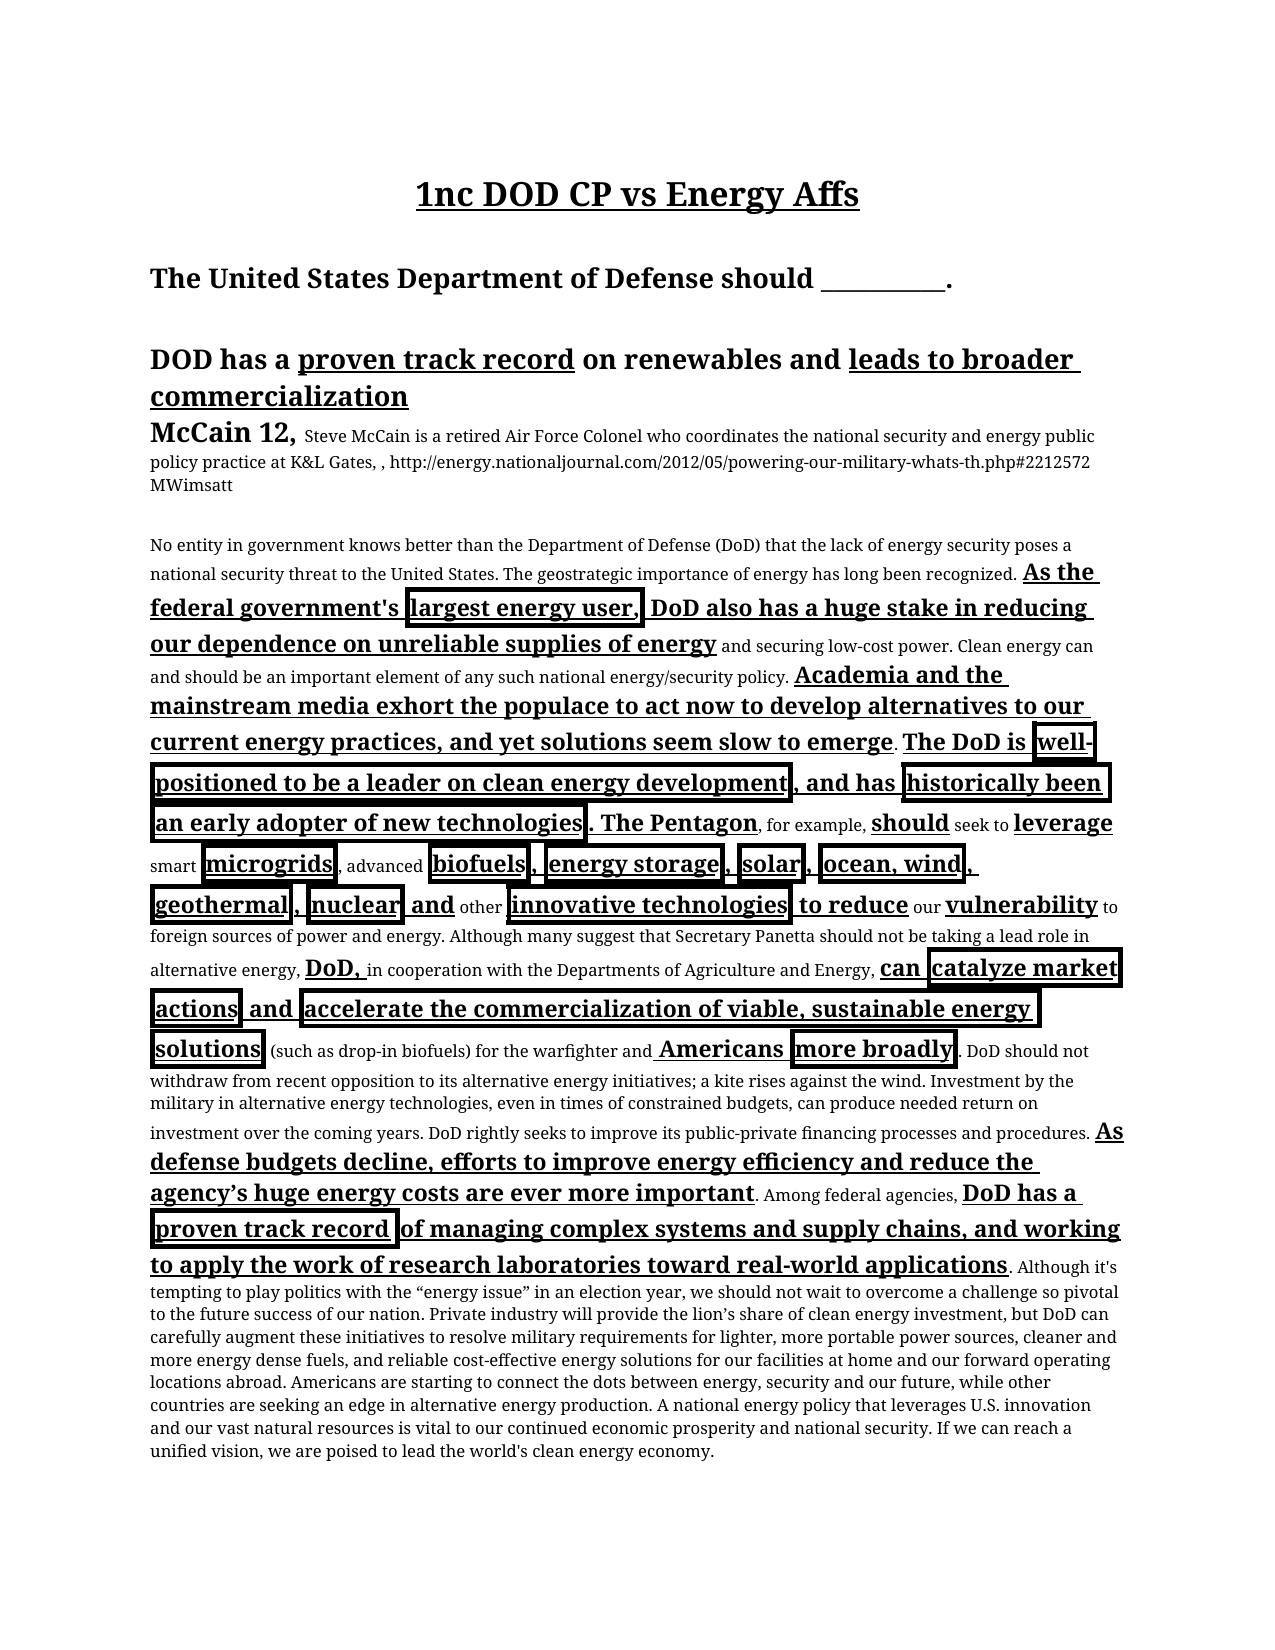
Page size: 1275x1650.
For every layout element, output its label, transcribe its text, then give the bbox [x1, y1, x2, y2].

text No entity in government knows better than the Department of Defense (DoD) that the lack of energy security poses a national security threat to the United States. The geostrategic importance of energy has long been recognized. As the federal government's largest energy user, DoD also has a huge stake in reducing our dependence on unreliable supplies of energy and securing low-cost power. Clean energy can and should be an important element of any such national energy/security policy. Academia and the mainstream media exhort the populace to act now to develop alternatives to our current energy practices, and yet solutions seem slow to emerge. The DoD is well-positioned to be a leader on clean energy development, and has historically been an early adopter of new technologies. The Pentagon, for example, should seek to leverage smart microgrids, advanced biofuels, energy storage, solar, ocean, wind, geothermal, nuclear and other innovative technologies to reduce our vulnerability to foreign sources of power and energy. Although many suggest that Secretary Panetta should not be taking a lead role in alternative energy, DoD, in cooperation with the Departments of Agriculture and Energy, can catalyze market actions and accelerate the commercialization of viable, sustainable energy solutions (such as drop-in biofuels) for the warfighter and Americans more broadly. DoD should not withdraw from recent opposition to its alternative energy initiatives; a kite rises against the wind. Investment by the military in alternative energy technologies, even in times of constrained budgets, can produce needed return on investment over the coming years. DoD rightly seeks to improve its public-private financing processes and procedures. As defense budgets decline, efforts to improve energy efficiency and reduce the agency’s huge energy costs are ever more important. Among federal agencies, DoD has a proven track record of managing complex systems and supply chains, and working to apply the work of research laboratories toward real-world applications. Although it's tempting to play politics with the “energy issue” in an election year, we should not wait to overcome a challenge so pivotal to the future success of our nation. Private industry will provide the lion’s share of clean energy investment, but DoD can carefully augment these initiatives to resolve military requirements for lighter, more portable power sources, cleaner and more energy dense fuels, and reliable cost-effective energy solutions for our facilities at home and our forward operating locations abroad. Americans are starting to connect the dots between energy, security and our future, while other countries are seeking an edge in alternative energy production. A national energy policy that leverages U.S. innovation and our vast natural resources is vital to our continued economic prosperity and national security. If we can reach a unified vision, we are poised to lead the world's clean energy economy. [150, 533, 1125, 1462]
subtitle The United States Department of Defense should __________. [150, 260, 1125, 297]
text McCain 12, Steve McCain is a retired Air Force Colonel who coordinates the national security and energy public policy practice at K&L Gates, , http://energy.nationaljournal.com/2012/05/powering-our-military-whats-th.php#2212572 MWimsatt [150, 414, 1125, 496]
subtitle DOD has a proven track record on renewables and leads to broader commercialization [150, 340, 1125, 414]
subtitle 1nc DOD CP vs Energy Affs [150, 171, 1125, 216]
